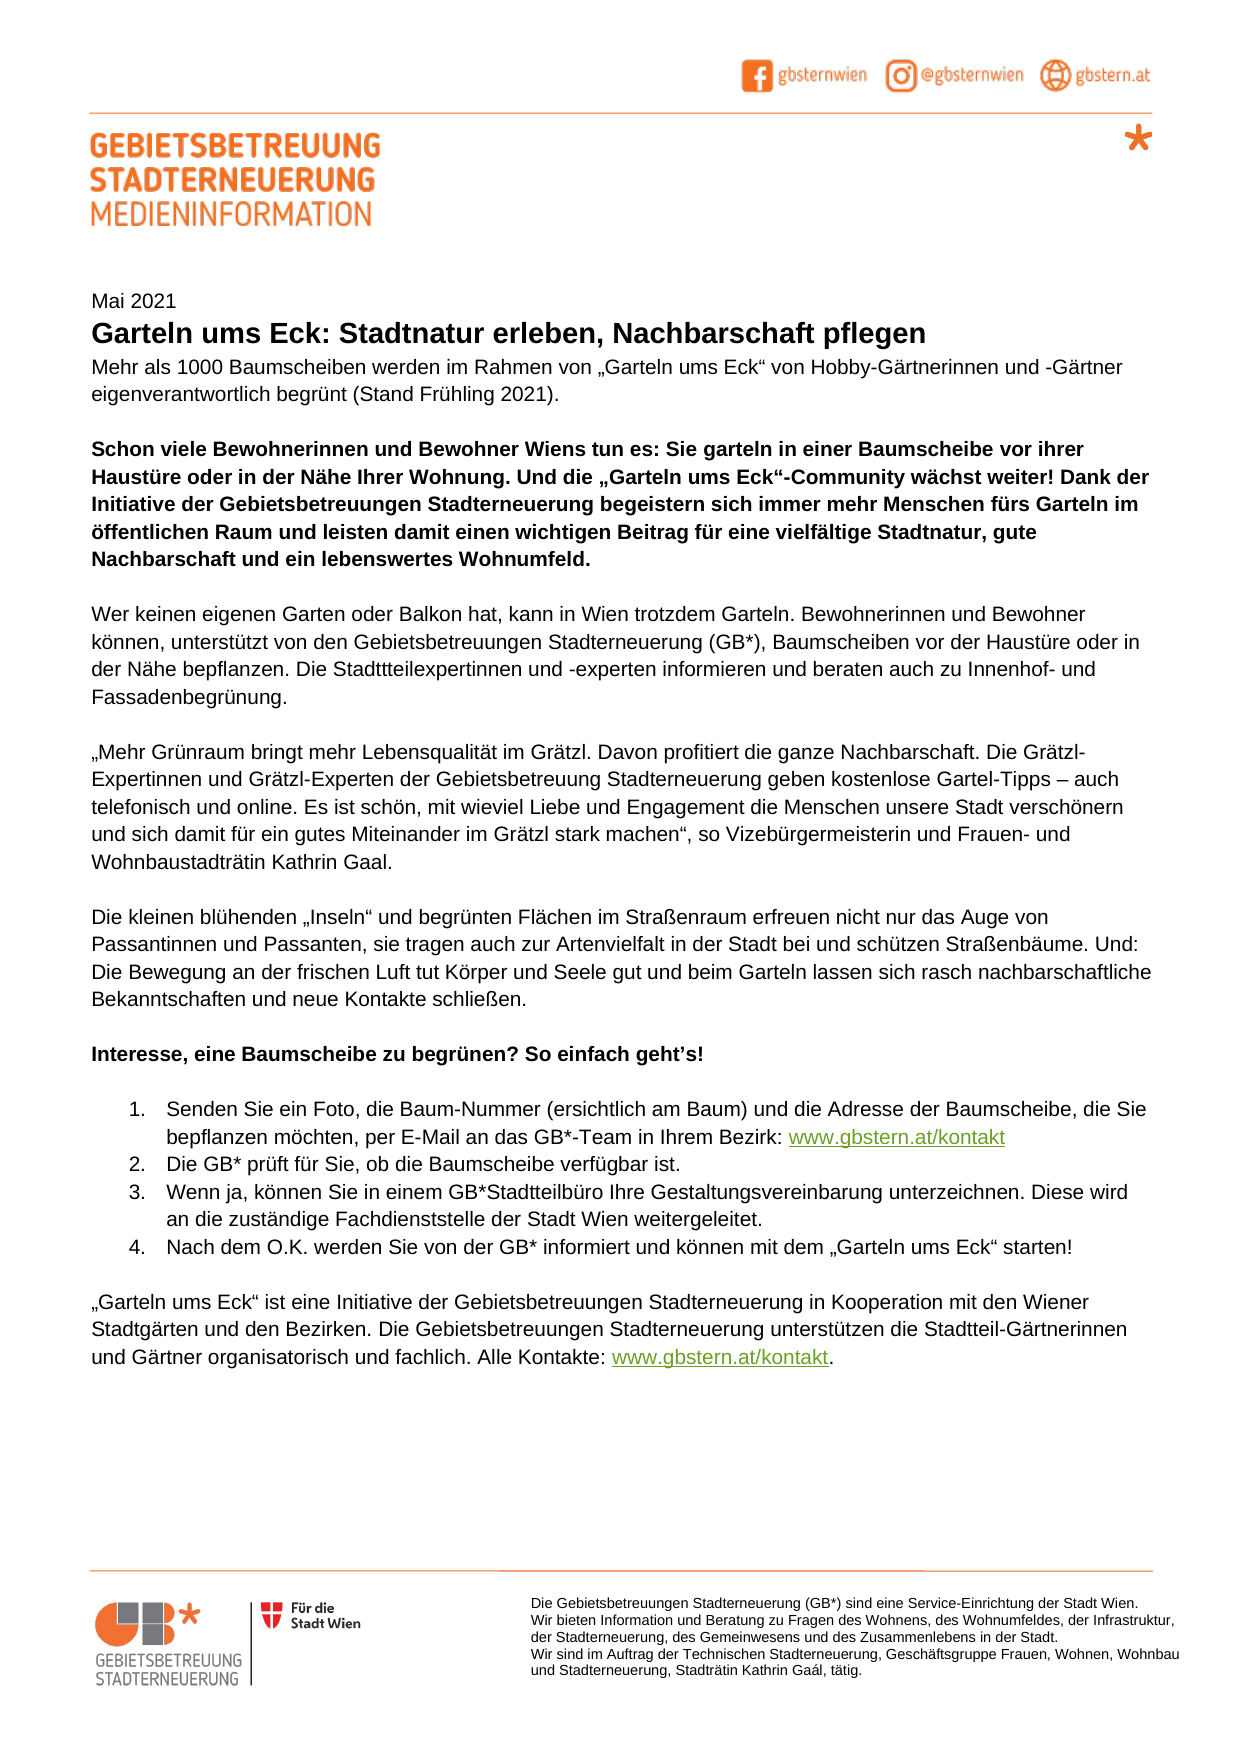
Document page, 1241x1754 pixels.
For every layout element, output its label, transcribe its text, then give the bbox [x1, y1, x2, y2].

text Interesse, eine Baumscheibe zu begrünen? So einfach geht’s! [91, 1042, 1155, 1066]
list Senden Sie ein Foto, die Baum-Nummer (ersichtlich am Baum) und die Adresse der Baumscheibe, die Sie bepflanzen möchten, per E-Mail an das GB*-Team in Ihrem Bezirk: www.gbstern.at/kontakt [128, 1097, 1155, 1148]
text „Garteln ums Eck“ ist eine Initiative der Gebietsbetreuungen Stadterneuerung in Kooperation mit den Wiener Stadtgärten und den Bezirken. Die Gebietsbetreuungen Stadterneuerung unterstützen die Stadtteil-Gärtnerinnen und Gärtner organisatorisch und fachlich. Alle Kontakte: www.gbstern.at/kontakt. [91, 1262, 1155, 1368]
list Wenn ja, können Sie in einem GB*Stadtteilbüro Ihre Gestaltungsvereinbarung unterzeichnen. Diese wird an die zuständige Fachdienststelle der Stadt Wien weitergeleitet. [128, 1179, 1155, 1231]
text „Mehr Grünraum bringt mehr Lebensqualität im Grätzl. Davon profitiert die ganze Nachbarschaft. Die Grätzl-Expertinnen und Grätzl-Experten der Gebietsbetreuung Stadterneuerung geben kostenlose Gartel-Tipps – auch telefonisch und online. Es ist schön, mit wieviel Liebe und Engagement die Menschen unsere Stadt verschönern und sich damit für ein gutes Miteinander im Grätzl stark machen“, so Vizebürgermeisterin und Frauen- und Wohnbaustadträtin Kathrin Gaal. [91, 739, 1155, 873]
text Mai 2021 [91, 288, 1155, 312]
text Wer keinen eigenen Garten oder Balkon hat, kann in Wien trotzdem Garteln. Bewohnerinnen und Bewohner können, unterstützt von den Gebietsbetreuungen Stadterneuerung (GB*), Baumscheiben vor der Haustüre oder in der Nähe bepflanzen. Die Stadttteilexpertinnen und -experten informieren und beraten auch zu Innenhof- und Fassadenbegrünung. [91, 602, 1155, 708]
text Die kleinen blühenden „Inseln“ und begrünten Flächen im Straßenraum erfreuen nicht nur das Auge von Passantinnen und Passanten, sie tragen auch zur Artenvielfalt in der Stadt bei und schützen Straßenbäume. Und: Die Bewegung an der frischen Luft tut Körper und Seele gut und beim Garteln lassen sich rasch nachbarschaftliche Bekanntschaften und neue Kontakte schließen. [91, 904, 1155, 1011]
text Garteln ums Eck: Stadtnatur erleben, Nachbarschaft pflegen [91, 316, 1155, 349]
text Mehr als 1000 Baumscheiben werden im Rahmen von „Garteln ums Eck“ von Hobby-Gärtnerinnen und -Gärtner eigenverantwortlich begrünt (Stand Frühling 2021). [91, 354, 1155, 406]
list Nach dem O.K. werden Sie von der GB* informiert und können mit dem „Garteln ums Eck“ starten! [128, 1234, 1155, 1258]
list Die GB* prüft für Sie, ob die Baumscheibe verfügbar ist. [128, 1152, 1155, 1176]
text Schon viele Bewohnerinnen und Bewohner Wiens tun es: Sie garteln in einer Baumscheibe vor ihrer Haustüre oder in der Nähe Ihrer Wohnung. Und die „Garteln ums Eck“-Community wächst weiter! Dank der Initiative der Gebietsbetreuungen Stadterneuerung begeistern sich immer mehr Menschen fürs Garteln im öffentlichen Raum und leisten damit einen wichtigen Beitrag für eine vielfältige Stadtnatur, gute Nachbarschaft und ein lebenswertes Wohnumfeld. [91, 437, 1155, 571]
